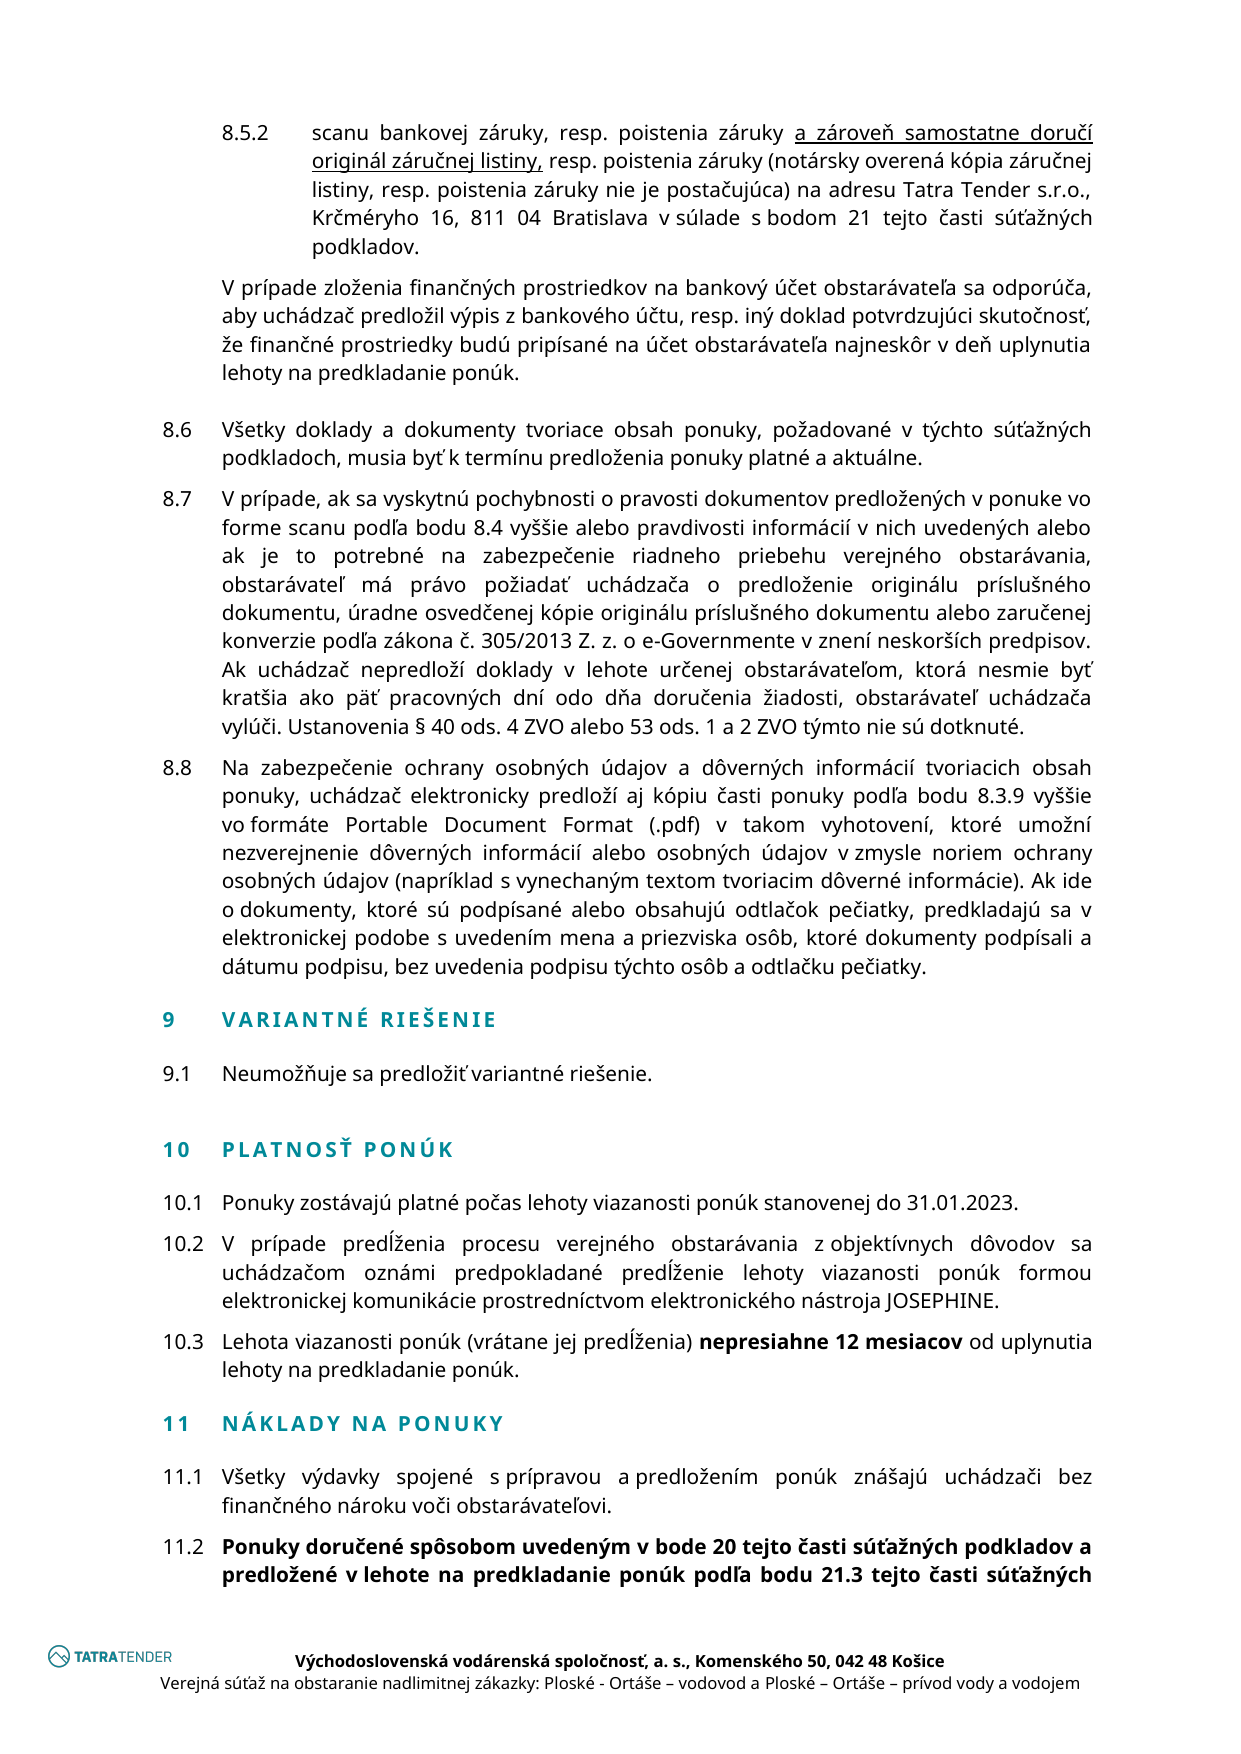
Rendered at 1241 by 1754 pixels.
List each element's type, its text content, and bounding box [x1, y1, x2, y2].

subtitle Ponuky zostávajú platné počas lehoty viazanosti ponúk stanovenej do 31.01.2023. [162, 1188, 1093, 1217]
text Variantné riešenie [162, 1005, 1093, 1034]
subtitle V prípade predĺženia procesu verejného obstarávania z objektívnych dôvodov sa uchádzačom oznámi predpokladané predĺženie lehoty viazanosti ponúk formou elektronickej komunikácie prostredníctvom elektronického nástroja JOSEPHINE. [162, 1229, 1093, 1315]
subtitle V prípade zloženia finančných prostriedkov na bankový účet obstarávateľa sa odporúča, aby uchádzač predložil výpis z bankového účtu, resp. iný doklad potvrdzujúci skutočnosť, že finančné prostriedky budú pripísané na účet obstarávateľa najneskôr v deň uplynutia lehoty na predkladanie ponúk. [222, 273, 1093, 387]
subtitle Lehota viazanosti ponúk (vrátane jej predĺženia) nepresiahne 12 mesiacov od uplynutia lehoty na predkladanie ponúk. [162, 1327, 1093, 1384]
subtitle V prípade, ak sa vyskytnú pochybnosti o pravosti dokumentov predložených v ponuke vo forme scanu podľa bodu 8.4 vyššie alebo pravdivosti informácií v nich uvedených alebo ak je to potrebné na zabezpečenie riadneho priebehu verejného obstarávania, obstarávateľ má právo požiadať uchádzača o predloženie originálu príslušného dokumentu, úradne osvedčenej kópie originálu príslušného dokumentu alebo zaručenej konverzie podľa zákona č. 305/2013 Z. z. o e-Governmente v znení neskorších predpisov. Ak uchádzač nepredloží doklady v lehote určenej obstarávateľom, ktorá nesmie byť kratšia ako päť pracovných dní odo dňa doručenia žiadosti, obstarávateľ uchádzača vylúči. Ustanovenia § 40 ods. 4 ZVO alebo 53 ods. 1 a 2 ZVO týmto nie sú dotknuté. [162, 484, 1093, 740]
picture [42, 1634, 182, 1677]
subtitle Všetky doklady a dokumenty tvoriace obsah ponuky, požadované v týchto súťažných podkladoch, musia byť k termínu predloženia ponuky platné a aktuálne. [162, 415, 1093, 472]
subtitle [162, 1532, 1093, 1589]
subtitle Všetky výdavky spojené s prípravou a predložením ponúk znášajú uchádzači bez finančného nároku voči obstarávateľovi. [162, 1462, 1093, 1519]
subtitle Neumožňuje sa predložiť variantné riešenie. [162, 1059, 1093, 1087]
text Náklady na ponuky [162, 1409, 1093, 1437]
subtitle Na zabezpečenie ochrany osobných údajov a dôverných informácií tvoriacich obsah ponuky, uchádzač elektronicky predloží aj kópiu časti ponuky podľa bodu 8.3.9 vyššie vo formáte Portable Document Format (.pdf) v takom vyhotovení, ktoré umožní nezverejnenie dôverných informácií alebo osobných údajov v zmysle noriem ochrany osobných údajov (napríklad s vynechaným textom tvoriacim dôverné informácie). Ak ide o dokumenty, ktoré sú podpísané alebo obsahujú odtlačok pečiatky, predkladajú sa v elektronickej podobe s uvedením mena a priezviska osôb, ktoré dokumenty podpísali a dátumu podpisu, bez uvedenia podpisu týchto osôb a odtlačku pečiatky. [162, 753, 1093, 980]
subtitle scanu bankovej záruky, resp. poistenia záruky a zároveň samostatne doručí originál záručnej listiny, resp. poistenia záruky (notársky overená kópia záručnej listiny, resp. poistenia záruky nie je postačujúca) na adresu Tatra Tender s.r.o., Krčméryho 16, 811 04 Bratislava v súlade s bodom 21 tejto časti súťažných podkladov. [222, 118, 1093, 260]
text Platnosť ponúk [162, 1135, 1093, 1163]
